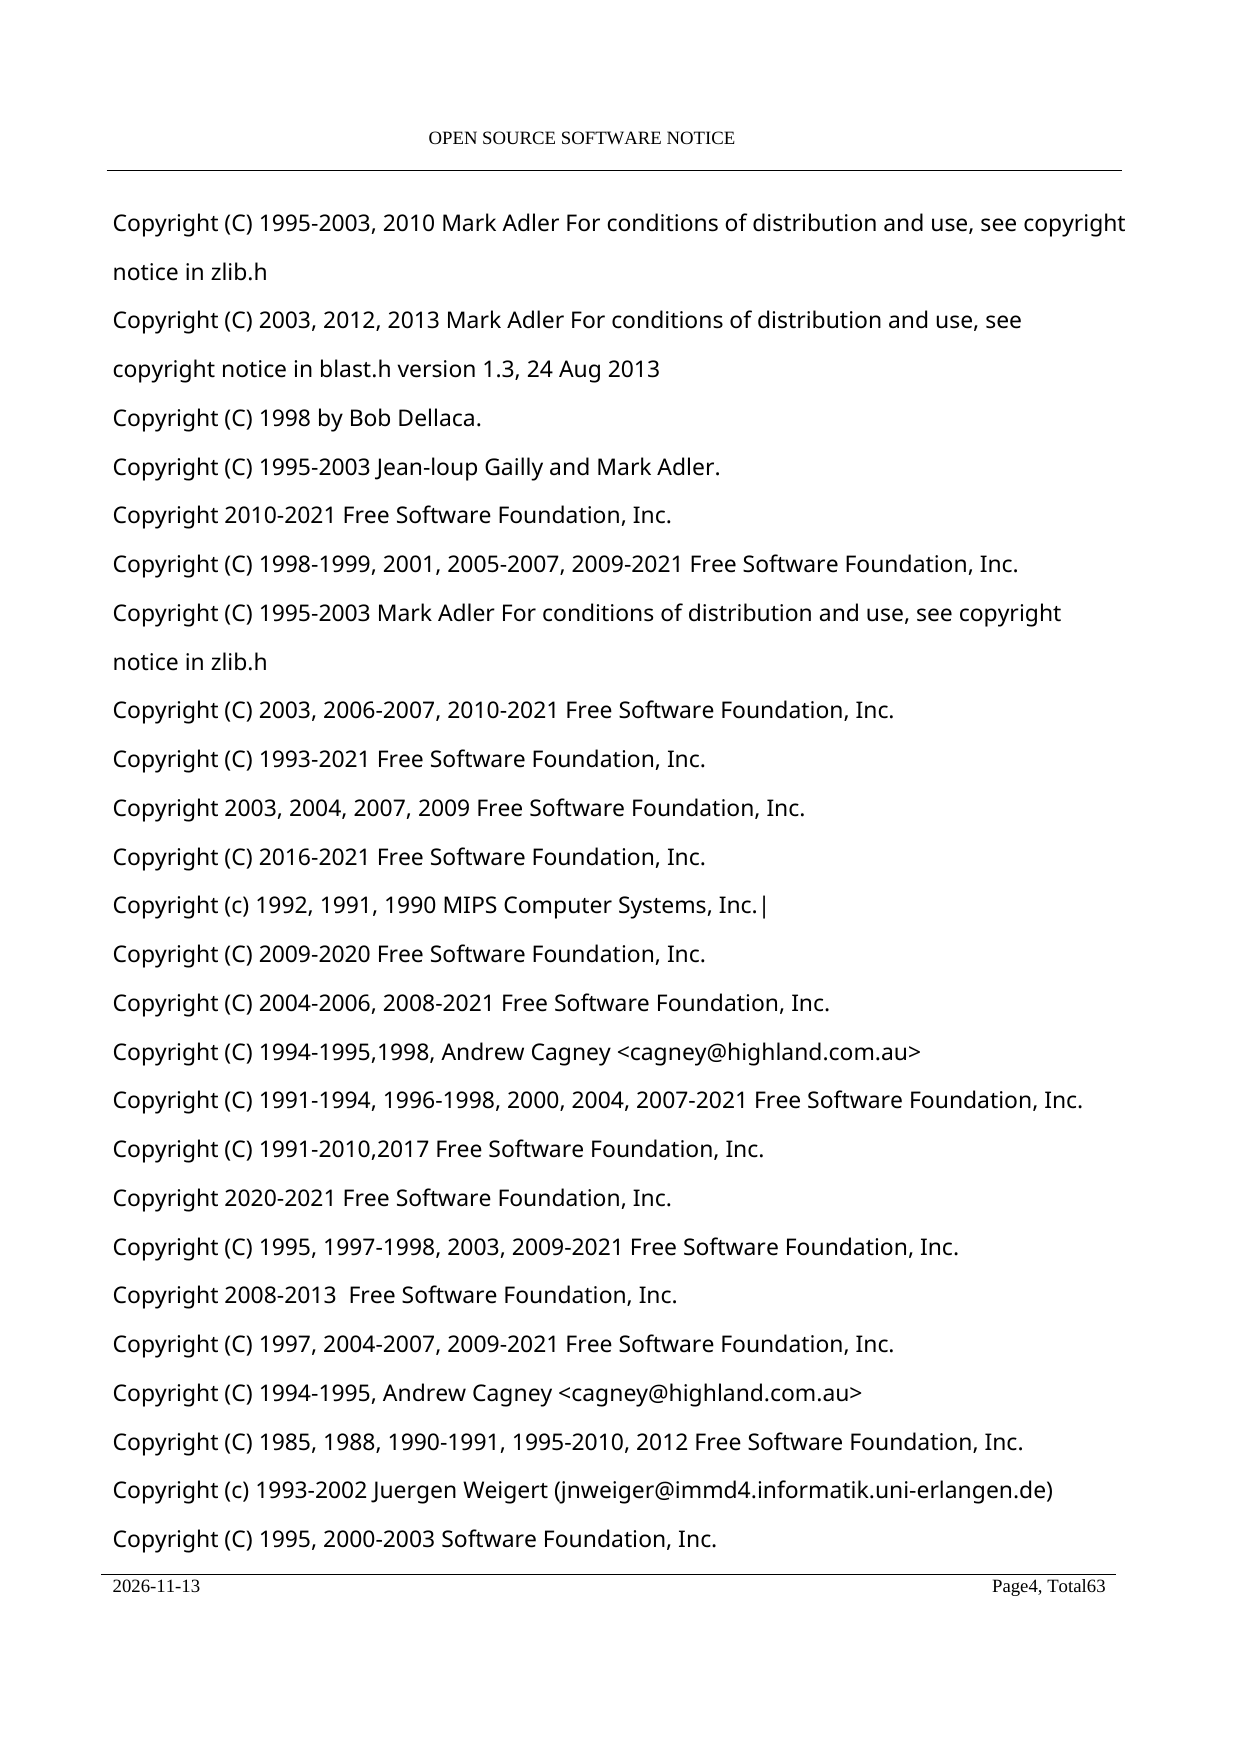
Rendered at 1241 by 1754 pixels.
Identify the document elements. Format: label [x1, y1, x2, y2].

text [112, 206, 1128, 1555]
